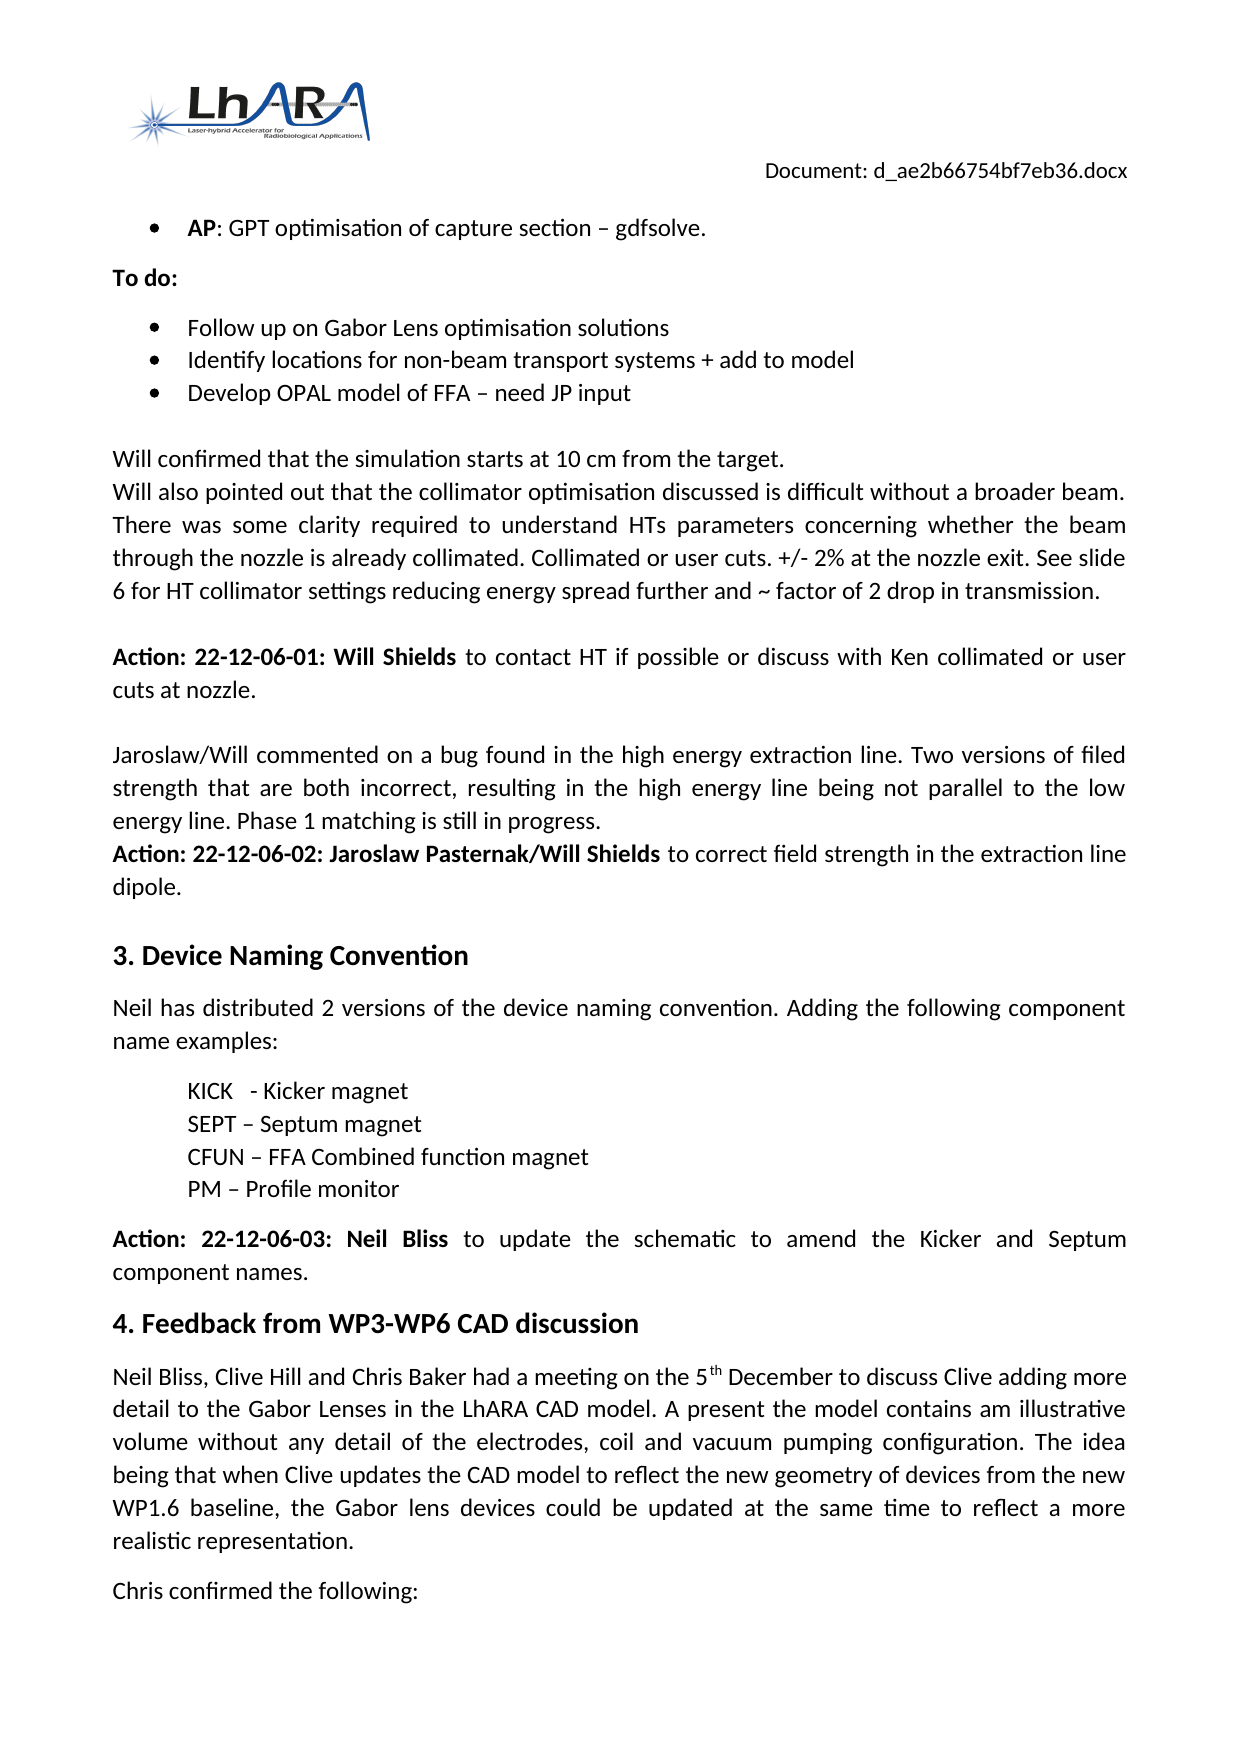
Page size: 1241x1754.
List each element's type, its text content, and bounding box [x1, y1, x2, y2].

text Action: 22-12-06-02: Jaroslaw Pasternak/Will Shields to correct field strength in the extraction line dipole. [112, 838, 1128, 902]
text Action: 22-12-06-01: Will Shields to contact HT if possible or discuss with Ken collimated or user cuts at nozzle. [112, 641, 1128, 704]
text KICK - Kicker magnet [112, 1075, 1128, 1105]
text 3. Device Naming Convention [112, 937, 1128, 973]
text Chris confirmed the following: [112, 1575, 1128, 1605]
text Neil has distributed 2 versions of the device naming convention. Adding the following component name examples: [112, 992, 1128, 1056]
text PM – Profile monitor [112, 1173, 1128, 1204]
text CFUN – FFA Combined function magnet [112, 1141, 1128, 1171]
list AP: GPT optimisation of capture section – gdfsolve. [150, 213, 1128, 243]
text 4. Feedback from WP3-WP6 CAD discussion [112, 1306, 1128, 1341]
list Follow up on Gabor Lens optimisation solutions [150, 312, 1128, 342]
picture [112, 73, 400, 157]
list Identify locations for non-beam transport systems + add to model [150, 345, 1128, 375]
list Develop OPAL model of FFA – need JP input [150, 378, 1128, 408]
text Neil Bliss, Clive Hill and Chris Baker had a meeting on the 5th December to discuss Clive adding more detail to the Gabor Lenses in the LhARA CAD model. A present the model contains am illustrative volume without any detail of the electrodes, coil and vacuum pumping configuration. The idea being that when Clive updates the CAD model to reflect the new geometry of devices from the new WP1.6 baseline, the Gabor lens devices could be updated at the same time to reflect a more realistic representation. [112, 1361, 1128, 1556]
text Action: 22-12-06-03: Neil Bliss to update the schematic to amend the Kicker and Septum component names. [112, 1223, 1128, 1287]
text SEPT – Septum magnet [112, 1108, 1128, 1138]
text Jaroslaw/Will commented on a bug found in the high energy extraction line. Two versions of filed strength that are both incorrect, resulting in the high energy line being not parallel to the low energy line. Phase 1 matching is still in progress. [112, 740, 1128, 836]
text Will confirmed that the simulation starts at 10 cm from the target. [112, 443, 1128, 474]
text Will also pointed out that the collimator optimisation discussed is difficult without a broader beam. There was some clarity required to understand HTs parameters concerning whether the beam through the nozzle is already collimated. Collimated or user cuts. +/- 2% at the nozzle exit. See slide 6 for HT collimator settings reducing energy spread further and ~ factor of 2 drop in transmission. [112, 476, 1128, 606]
text To do: [112, 262, 1128, 293]
